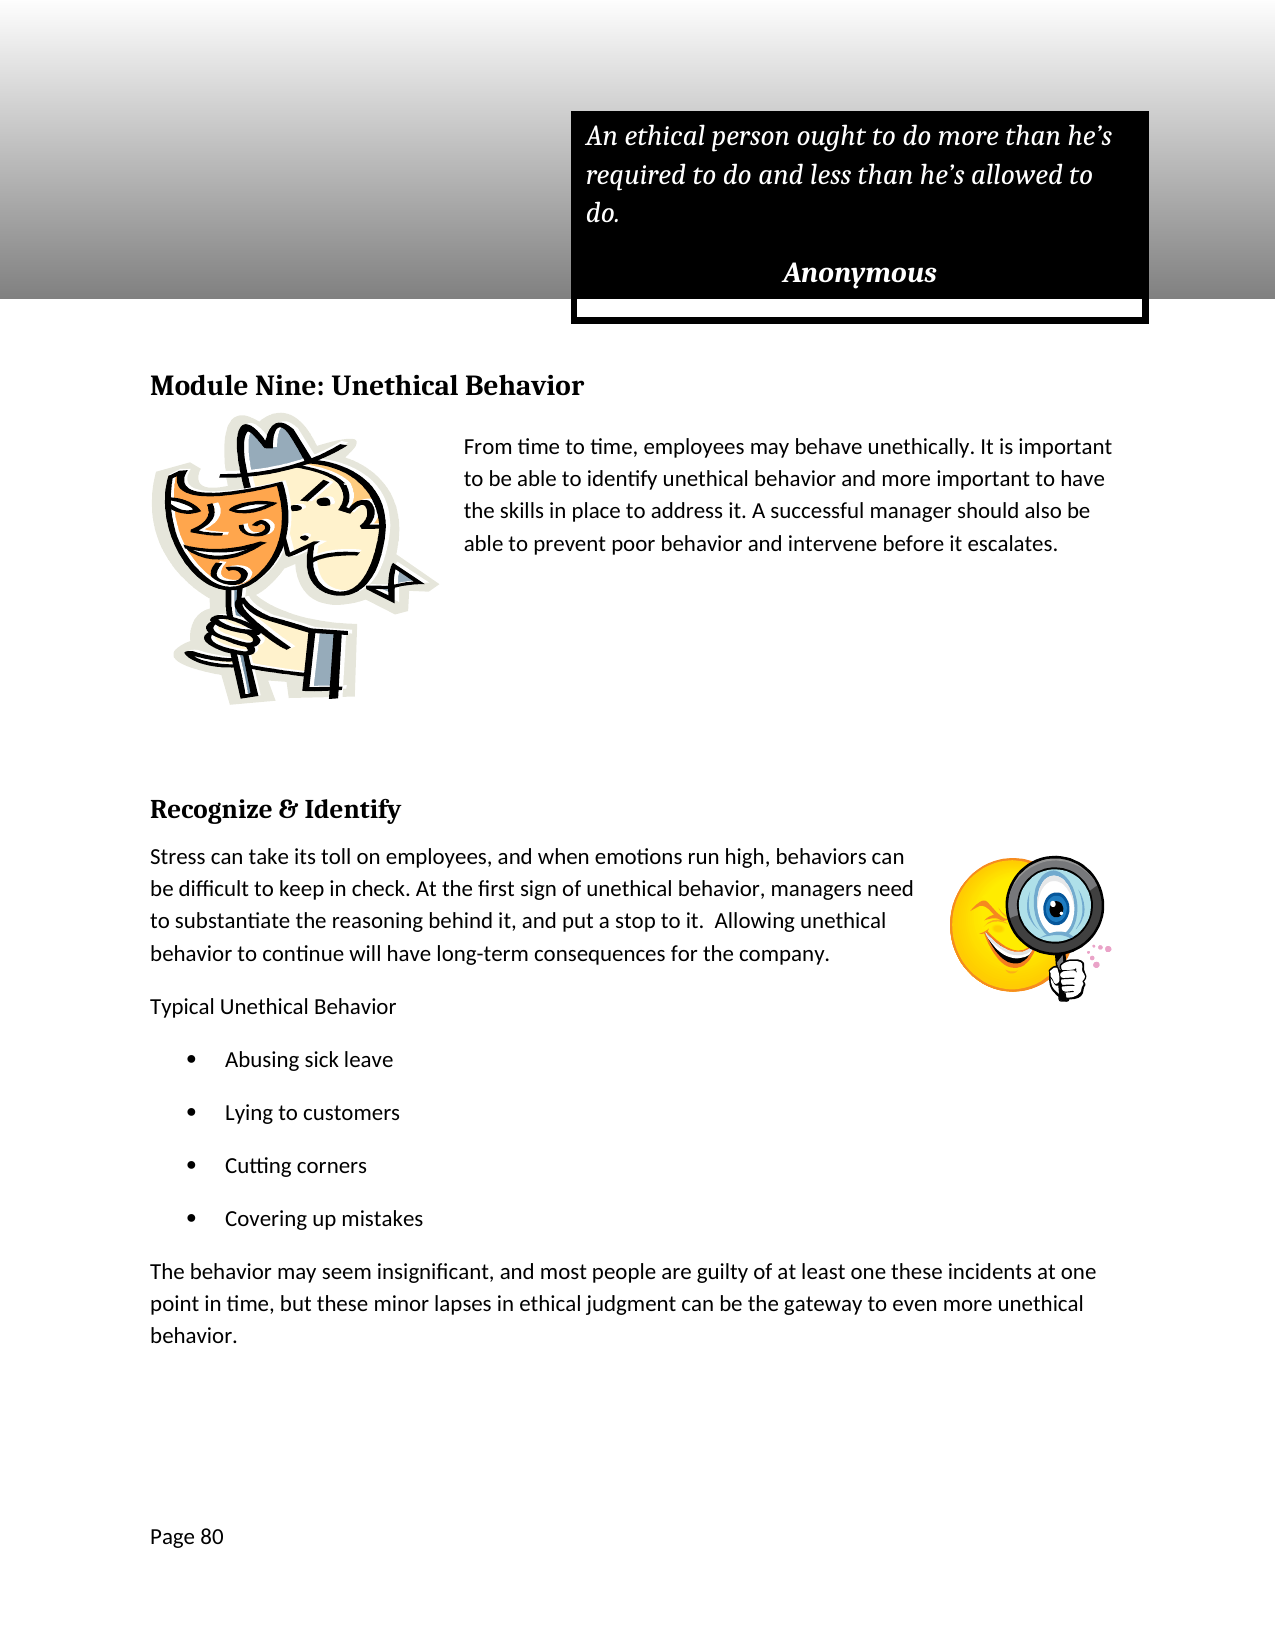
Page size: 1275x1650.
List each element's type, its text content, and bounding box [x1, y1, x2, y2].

text Covering up mistakes [187, 1204, 1125, 1232]
text The behavior may seem insignificant, and most people are guilty of at least one these incidents at one point in time, but these minor lapses in ethical judgment can be the gateway to even more unethical behavior. [150, 1257, 1125, 1349]
subtitle Recognize & Identify [150, 794, 1125, 825]
text Abusing sick leave [187, 1045, 1125, 1073]
text Lying to customers [187, 1098, 1125, 1126]
text Cutting corners [187, 1151, 1125, 1179]
text Stress can take its toll on employees, and when emotions run high, behaviors can be difficult to keep in check. At the first sign of unethical behavior, managers need to substantiate the reasoning behind it, and put a stop to it. Allowing unethical behavior to continue will have long-term consequences for the company. [150, 842, 1125, 967]
text Typical Unethical Behavior [150, 992, 1125, 1020]
subtitle Module Nine: Unethical Behavior [150, 299, 1125, 402]
text From time to time, employees may behave unethically. It is important to be able to identify unethical behavior and more important to have the skills in place to address it. A successful manager should also be able to prevent poor behavior and intervene before it escalates. [310, 432, 1125, 557]
